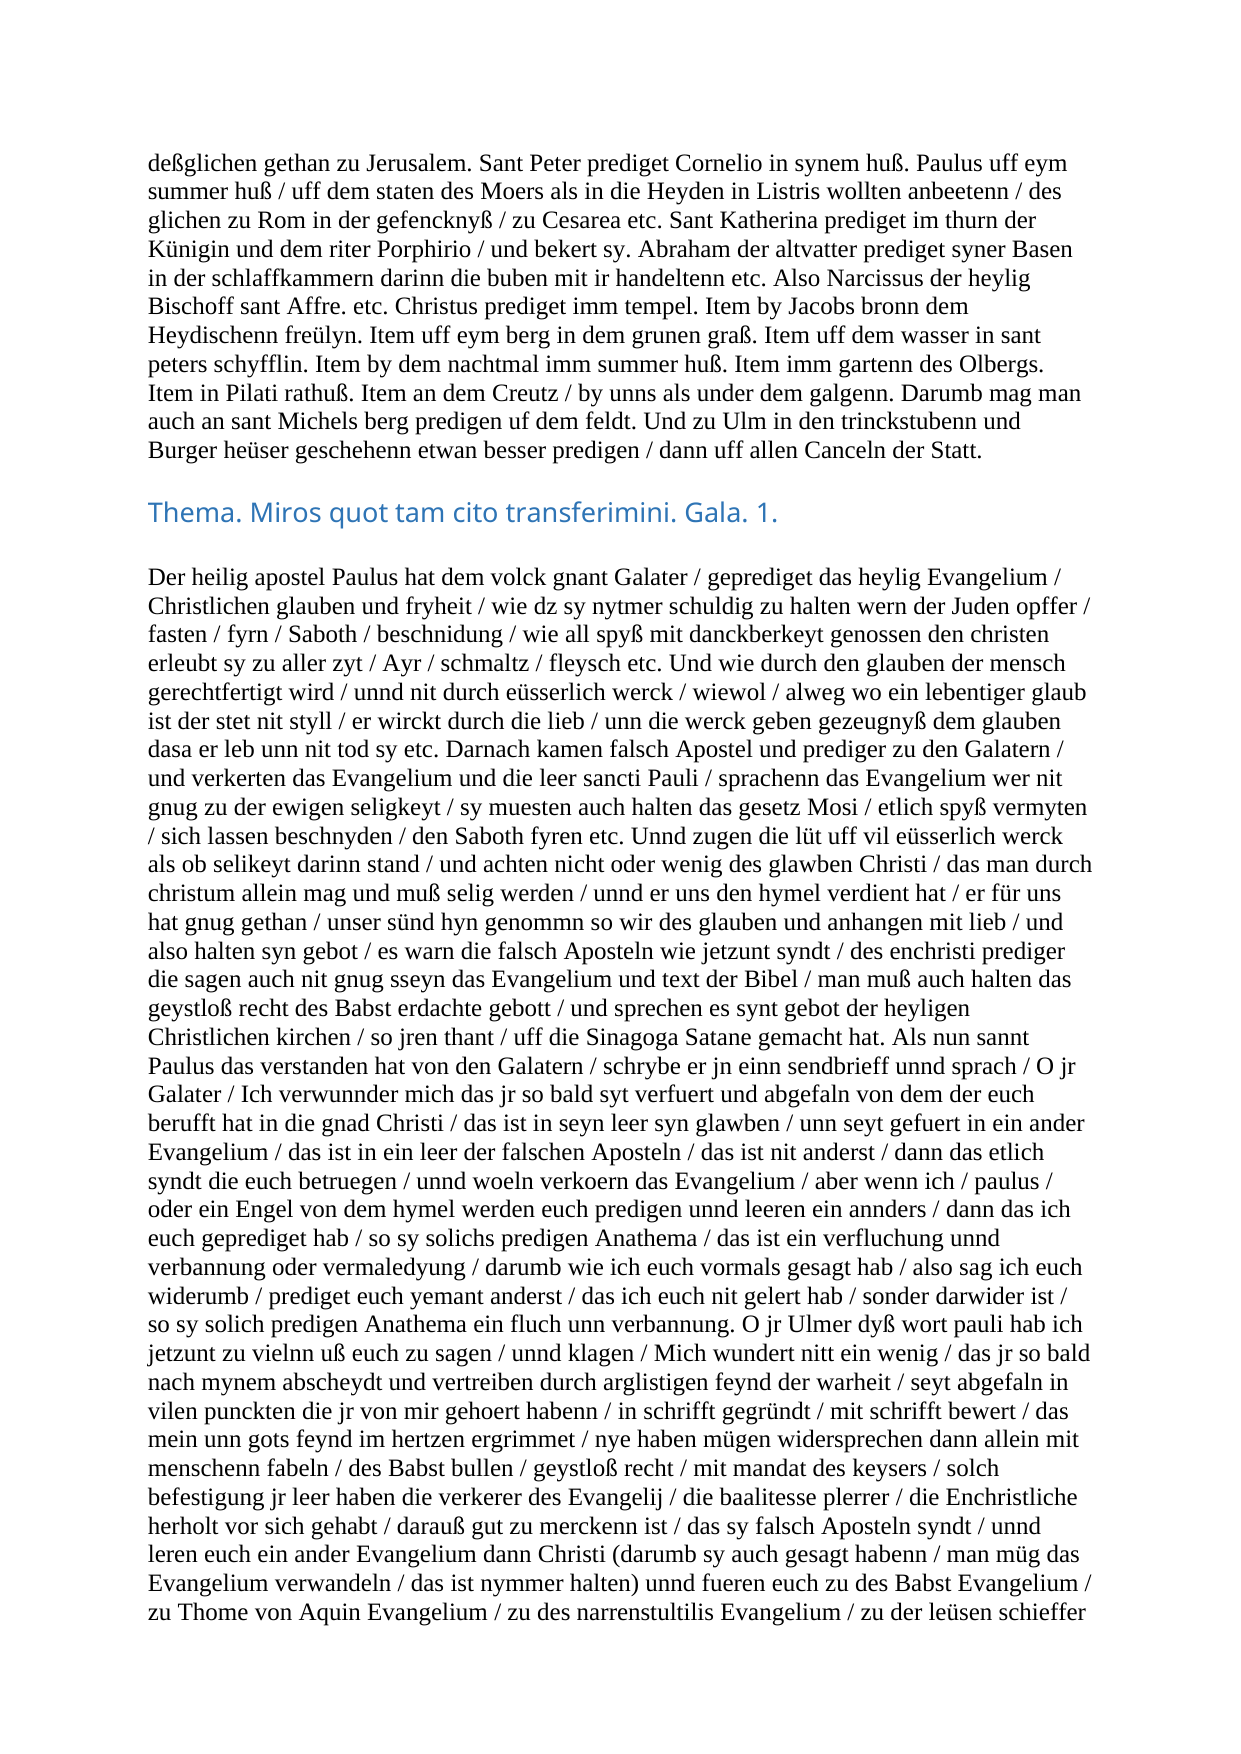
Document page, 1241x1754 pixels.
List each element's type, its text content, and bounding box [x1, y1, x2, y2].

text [148, 148, 1093, 464]
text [148, 562, 1093, 1626]
subtitle Thema. Miros quot tam cito transferimini. Gala. 1. [148, 493, 1093, 530]
